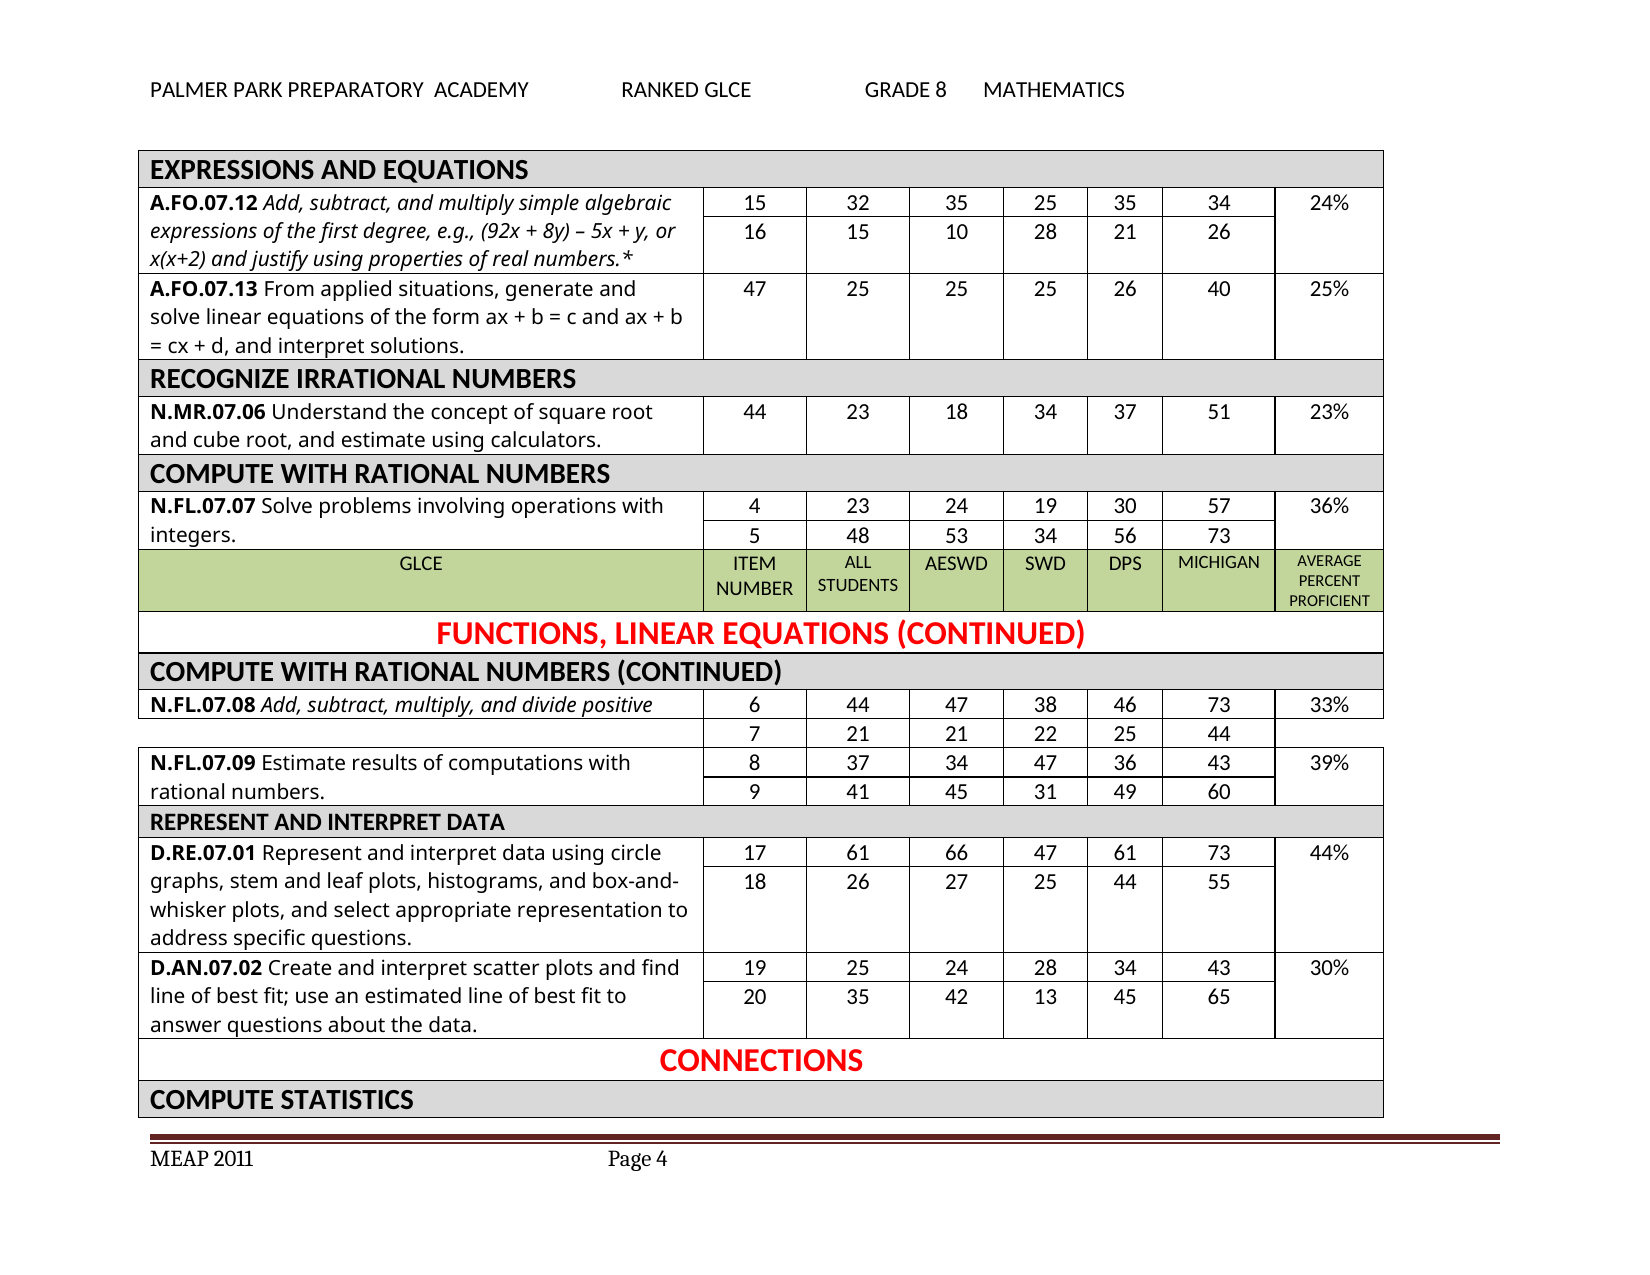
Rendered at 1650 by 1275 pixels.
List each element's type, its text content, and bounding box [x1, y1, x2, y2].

table_cell 57 [1163, 492, 1274, 520]
table_cell 5 [704, 521, 806, 549]
table_cell 38 [1004, 690, 1087, 718]
table_cell 73 [1163, 838, 1274, 866]
table_cell 35 [1088, 188, 1162, 216]
table_cell 40 [1163, 274, 1274, 359]
table_cell 25% [1276, 274, 1383, 359]
table_cell N.FL.07.08 Add, subtract, multiply, and divide positive and negative rational numbers fluently.* [139, 690, 703, 718]
table_cell 34 [1088, 953, 1162, 981]
table_cell SWD [1004, 550, 1087, 611]
table_cell 24 [910, 953, 1003, 981]
table_cell 15 [704, 188, 806, 216]
table_cell N.FL.07.09 Estimate results of computations with rational numbers. [139, 748, 703, 805]
table_cell A.FO.07.12 Add, subtract, and multiply simple algebraic expressions of the first degree, e.g., (92x + 8y) – 5x + y, or x(x+2) and justify using properties of real numbers.* [139, 188, 703, 273]
table_cell 25 [1004, 188, 1087, 216]
table_cell 48 [807, 521, 909, 549]
table_cell A.FO.07.13 From applied situations, generate and solve linear equations of the form ax + b = c and ax + b = cx + d, and interpret solutions. [139, 274, 703, 359]
table_cell 34 [1163, 188, 1274, 216]
table_cell 45 [1088, 982, 1162, 1038]
table_cell 26 [1163, 217, 1274, 273]
table_cell 45 [910, 778, 1003, 805]
table_cell 19 [704, 953, 806, 981]
table_cell 25 [807, 953, 909, 981]
table_cell 73 [1163, 690, 1274, 718]
table_cell 16 [704, 217, 806, 273]
table_cell ITEM NUMBER [704, 550, 806, 611]
table_cell 46 [1088, 690, 1162, 718]
table_cell REPRESENT AND INTERPRET DATA [139, 806, 1383, 837]
table_cell 34 [1004, 521, 1087, 549]
table_cell 56 [1088, 521, 1162, 549]
table_cell 21 [807, 719, 909, 747]
table_cell 17 [704, 838, 806, 866]
table_cell 65 [1163, 982, 1274, 1038]
table_cell D.RE.07.01 Represent and interpret data using circle graphs, stem and leaf plots, histograms, and box-and-whisker plots, and select appropriate representation to address specific questions. [139, 838, 703, 952]
table_cell 25 [807, 274, 909, 359]
table_cell 43 [1163, 748, 1274, 776]
table_cell RECOGNIZE IRRATIONAL NUMBERS [139, 360, 1383, 396]
table_cell COMPUTE STATISTICS [139, 1081, 1383, 1117]
table_cell 39% [1276, 748, 1383, 805]
table_cell 44 [1163, 719, 1274, 747]
table_cell 18 [910, 397, 1003, 454]
table_cell 21 [910, 719, 1003, 747]
table_cell 13 [1004, 982, 1087, 1038]
table_cell 31 [1004, 778, 1087, 805]
table_cell 27 [910, 867, 1003, 952]
table_cell 44 [704, 397, 806, 454]
table_cell 10 [910, 217, 1003, 273]
table_cell 35 [807, 982, 909, 1038]
table_cell 34 [910, 748, 1003, 776]
table_cell ALL STUDENTS [807, 550, 909, 611]
table_cell 55 [1163, 867, 1274, 952]
table_cell AESWD [910, 550, 1003, 611]
table_cell 47 [910, 690, 1003, 718]
table_cell 37 [807, 748, 909, 776]
table_cell COMPUTE WITH RATIONAL NUMBERS (CONTINUED) [139, 654, 1383, 689]
table_cell 33% [1276, 690, 1383, 718]
table_cell 61 [1088, 838, 1162, 866]
table_cell 23% [1276, 397, 1383, 454]
table_cell DPS [1088, 550, 1162, 611]
table_cell 15 [807, 217, 909, 273]
table_cell CONNECTIONS [139, 1039, 1383, 1080]
table_cell 53 [910, 521, 1003, 549]
table_cell 24% [1276, 188, 1383, 273]
table_cell 22 [1004, 719, 1087, 747]
table_cell 25 [910, 274, 1003, 359]
table_cell 36 [1088, 748, 1162, 776]
table_cell 60 [1163, 778, 1274, 805]
table_cell EXPRESSIONS AND EQUATIONS [139, 151, 1383, 187]
table_cell 28 [1004, 953, 1087, 981]
table_cell 26 [807, 867, 909, 952]
table_cell 41 [807, 778, 909, 805]
table_cell 73 [1163, 521, 1274, 549]
table_cell 44 [807, 690, 909, 718]
table_cell 23 [807, 397, 909, 454]
table_cell 4 [704, 492, 806, 520]
table_cell 9 [704, 778, 806, 805]
table_cell 30 [1088, 492, 1162, 520]
table_cell 34 [1004, 397, 1087, 454]
table_cell 32 [807, 188, 909, 216]
table_cell MICHIGAN [1163, 550, 1274, 611]
table_cell D.AN.07.02 Create and interpret scatter plots and find line of best fit; use an estimated line of best fit to answer questions about the data. [139, 953, 703, 1038]
table_cell 28 [1004, 217, 1087, 273]
table_cell 49 [1088, 778, 1162, 805]
table_cell 23 [807, 492, 909, 520]
table_cell 19 [1004, 492, 1087, 520]
table_cell 42 [910, 982, 1003, 1038]
table_cell 47 [1004, 838, 1087, 866]
table_cell AVERAGE PERCENT PROFICIENT [1276, 550, 1383, 611]
table_cell N.FL.07.07 Solve problems involving operations with integers. [139, 492, 703, 549]
table_cell 18 [704, 867, 806, 952]
table_cell N.MR.07.06 Understand the concept of square root and cube root, and estimate using calculators. [139, 397, 703, 454]
table_cell 20 [704, 982, 806, 1038]
table_cell 24 [910, 492, 1003, 520]
table_cell 26 [1088, 274, 1162, 359]
table_cell 25 [1004, 867, 1087, 952]
table_cell 61 [807, 838, 909, 866]
table_cell 47 [704, 274, 806, 359]
table_cell 44% [1276, 838, 1383, 952]
table_cell 25 [1004, 274, 1087, 359]
table_cell 30% [1276, 953, 1383, 1038]
table_cell 37 [1088, 397, 1162, 454]
table_cell 47 [1004, 748, 1087, 776]
table_cell COMPUTE WITH RATIONAL NUMBERS [139, 455, 1383, 491]
table_cell GLCE [139, 550, 703, 611]
table_cell 35 [910, 188, 1003, 216]
table_cell 36% [1276, 492, 1383, 549]
table_cell 51 [1163, 397, 1274, 454]
table_cell 66 [910, 838, 1003, 866]
table_cell 21 [1088, 217, 1162, 273]
table_cell FUNCTIONS, LINEAR EQUATIONS (CONTINUED) [139, 612, 1383, 652]
table_cell 43 [1163, 953, 1274, 981]
table_cell 7 [704, 719, 806, 747]
table_cell 44 [1088, 867, 1162, 952]
table_cell 8 [704, 748, 806, 776]
table_cell 6 [704, 690, 806, 718]
table_cell 25 [1088, 719, 1162, 747]
